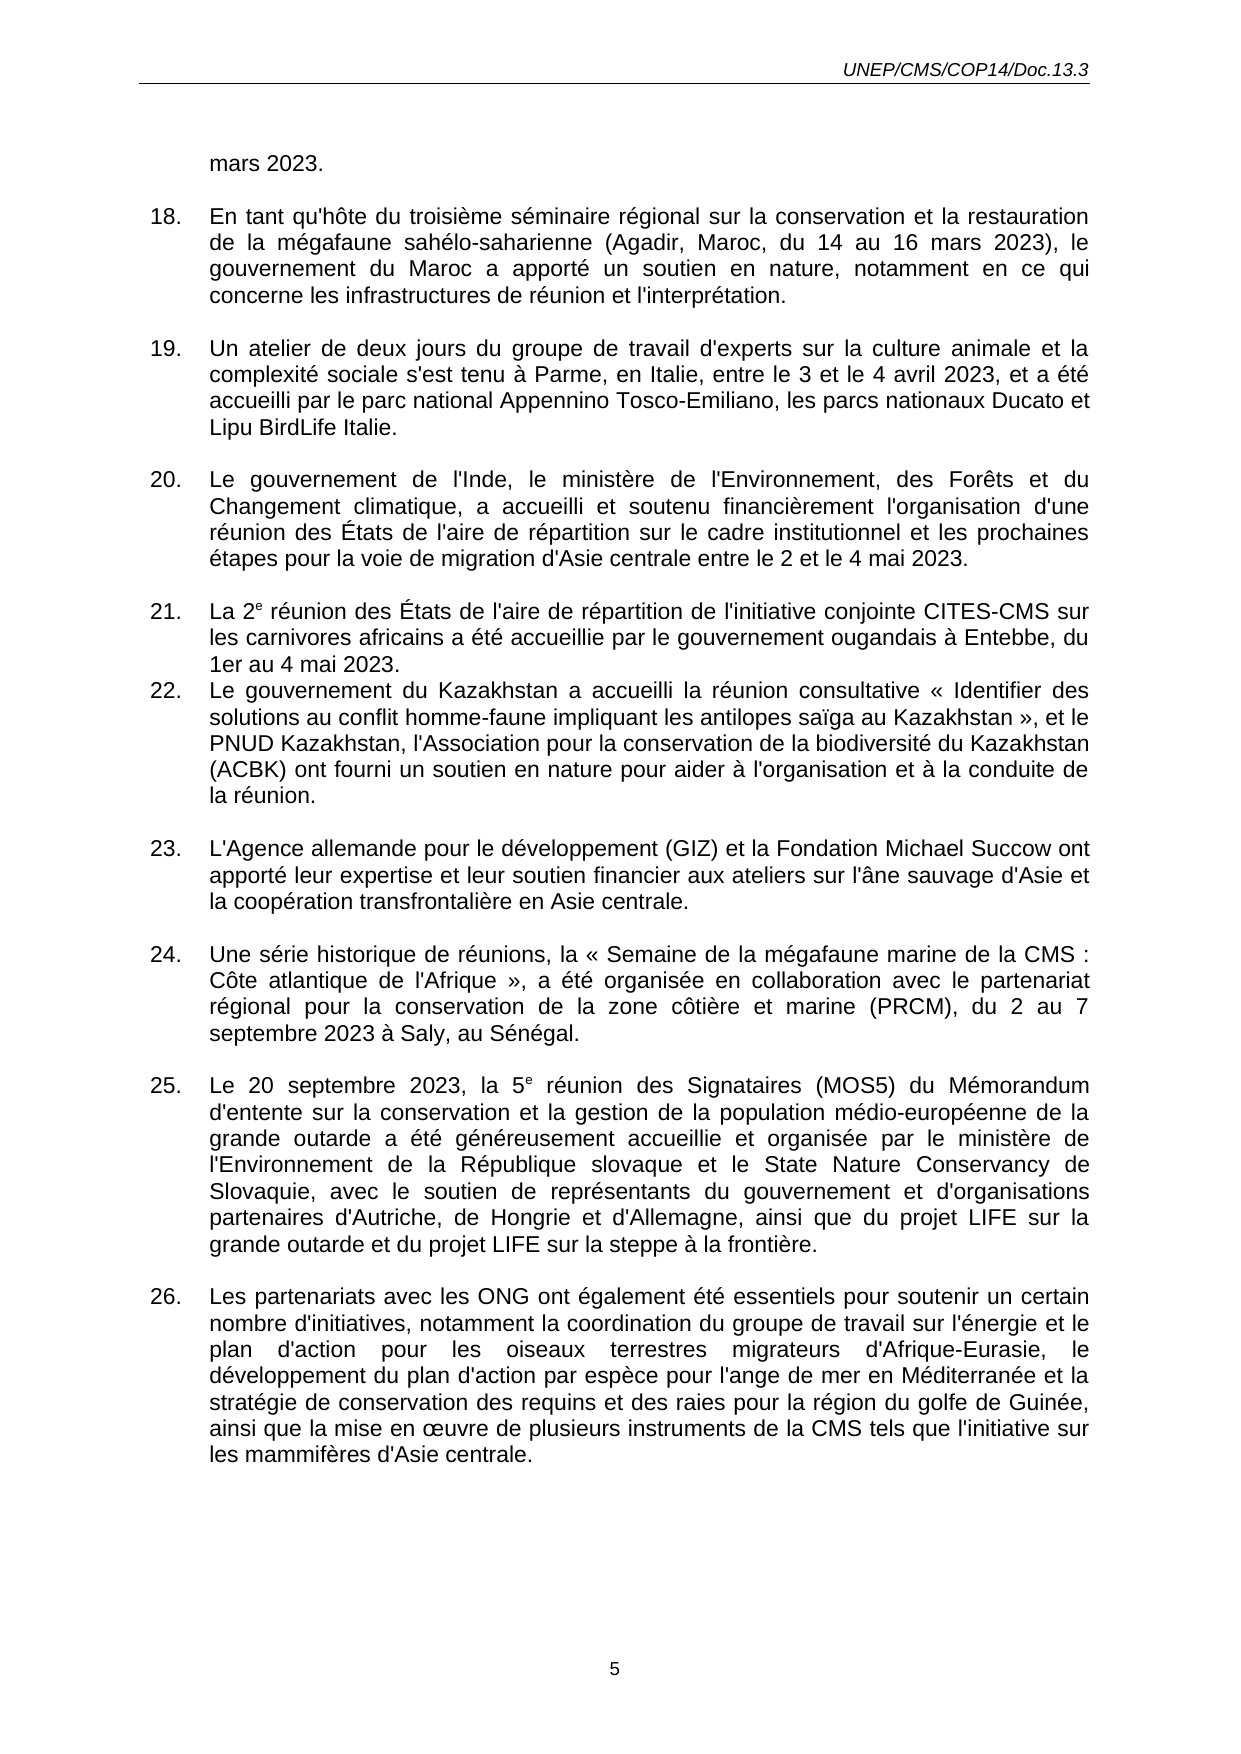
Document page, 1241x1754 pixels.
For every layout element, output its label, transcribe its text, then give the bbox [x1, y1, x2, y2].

list Les partenariats avec les ONG ont également été essentiels pour soutenir un certain nombre d'initiatives, notamment la coordination du groupe de travail sur l'énergie et le plan d'action pour les oiseaux terrestres migrateurs d'Afrique-Eurasie, le développement du plan d'action par espèce pour l'ange de mer en Méditerranée et la stratégie de conservation des requins et des raies pour la région du golfe de Guinée, ainsi que la mise en œuvre de plusieurs instruments de la CMS tels que l'initiative sur les mammifères d'Asie centrale. [150, 1283, 1090, 1468]
list En tant qu'hôte du troisième séminaire régional sur la conservation et la restauration de la mégafaune sahélo-saharienne (Agadir, Maroc, du 14 au 16 mars 2023), le gouvernement du Maroc a apporté un soutien en nature, notamment en ce qui concerne les infrastructures de réunion et l'interprétation. [150, 203, 1090, 308]
list Un atelier de deux jours du groupe de travail d'experts sur la culture animale et la complexité sociale s'est tenu à Parme, en Italie, entre le 3 et le 4 avril 2023, et a été accueilli par le parc national Appennino Tosco-Emiliano, les parcs nationaux Ducato et Lipu BirdLife Italie. [150, 334, 1090, 440]
list L'Agence allemande pour le développement (GIZ) et la Fondation Michael Succow ont apporté leur expertise et leur soutien financier aux ateliers sur l'âne sauvage d'Asie et la coopération transfrontalière en Asie centrale. [150, 835, 1090, 914]
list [150, 150, 1090, 176]
list Le gouvernement de l'Inde, le ministère de l'Environnement, des Forêts et du Changement climatique, a accueilli et soutenu financièrement l'organisation d'une réunion des États de l'aire de répartition sur le cadre institutionnel et les prochaines étapes pour la voie de migration d'Asie centrale entre le 2 et le 4 mai 2023. [150, 466, 1090, 572]
list Le gouvernement du Kazakhstan a accueilli la réunion consultative « Identifier des solutions au conflit homme-faune impliquant les antilopes saïga au Kazakhstan », et le PNUD Kazakhstan, l'Association pour la conservation de la biodiversité du Kazakhstan (ACBK) ont fourni un soutien en nature pour aider à l'organisation et à la conduite de la réunion. [150, 677, 1090, 809]
list Une série historique de réunions, la « Semaine de la mégafaune marine de la CMS : Côte atlantique de l'Afrique », a été organisée en collaboration avec le partenariat régional pour la conservation de la zone côtière et marine (PRCM), du 2 au 7 septembre 2023 à Saly, au Sénégal. [150, 941, 1090, 1046]
list La 2e réunion des États de l'aire de répartition de l'initiative conjointe CITES-CMS sur les carnivores africains a été accueillie par le gouvernement ougandais à Entebbe, du 1er au 4 mai 2023. [150, 598, 1090, 677]
list Le 20 septembre 2023, la 5e réunion des Signataires (MOS5) du Mémorandum d'entente sur la conservation et la gestion de la population médio-européenne de la grande outarde a été généreusement accueillie et organisée par le ministère de l'Environnement de la République slovaque et le State Nature Conservancy de Slovaquie, avec le soutien de représentants du gouvernement et d'organisations partenaires d'Autriche, de Hongrie et d'Allemagne, ainsi que du projet LIFE sur la grande outarde et du projet LIFE sur la steppe à la frontière. [150, 1072, 1090, 1257]
